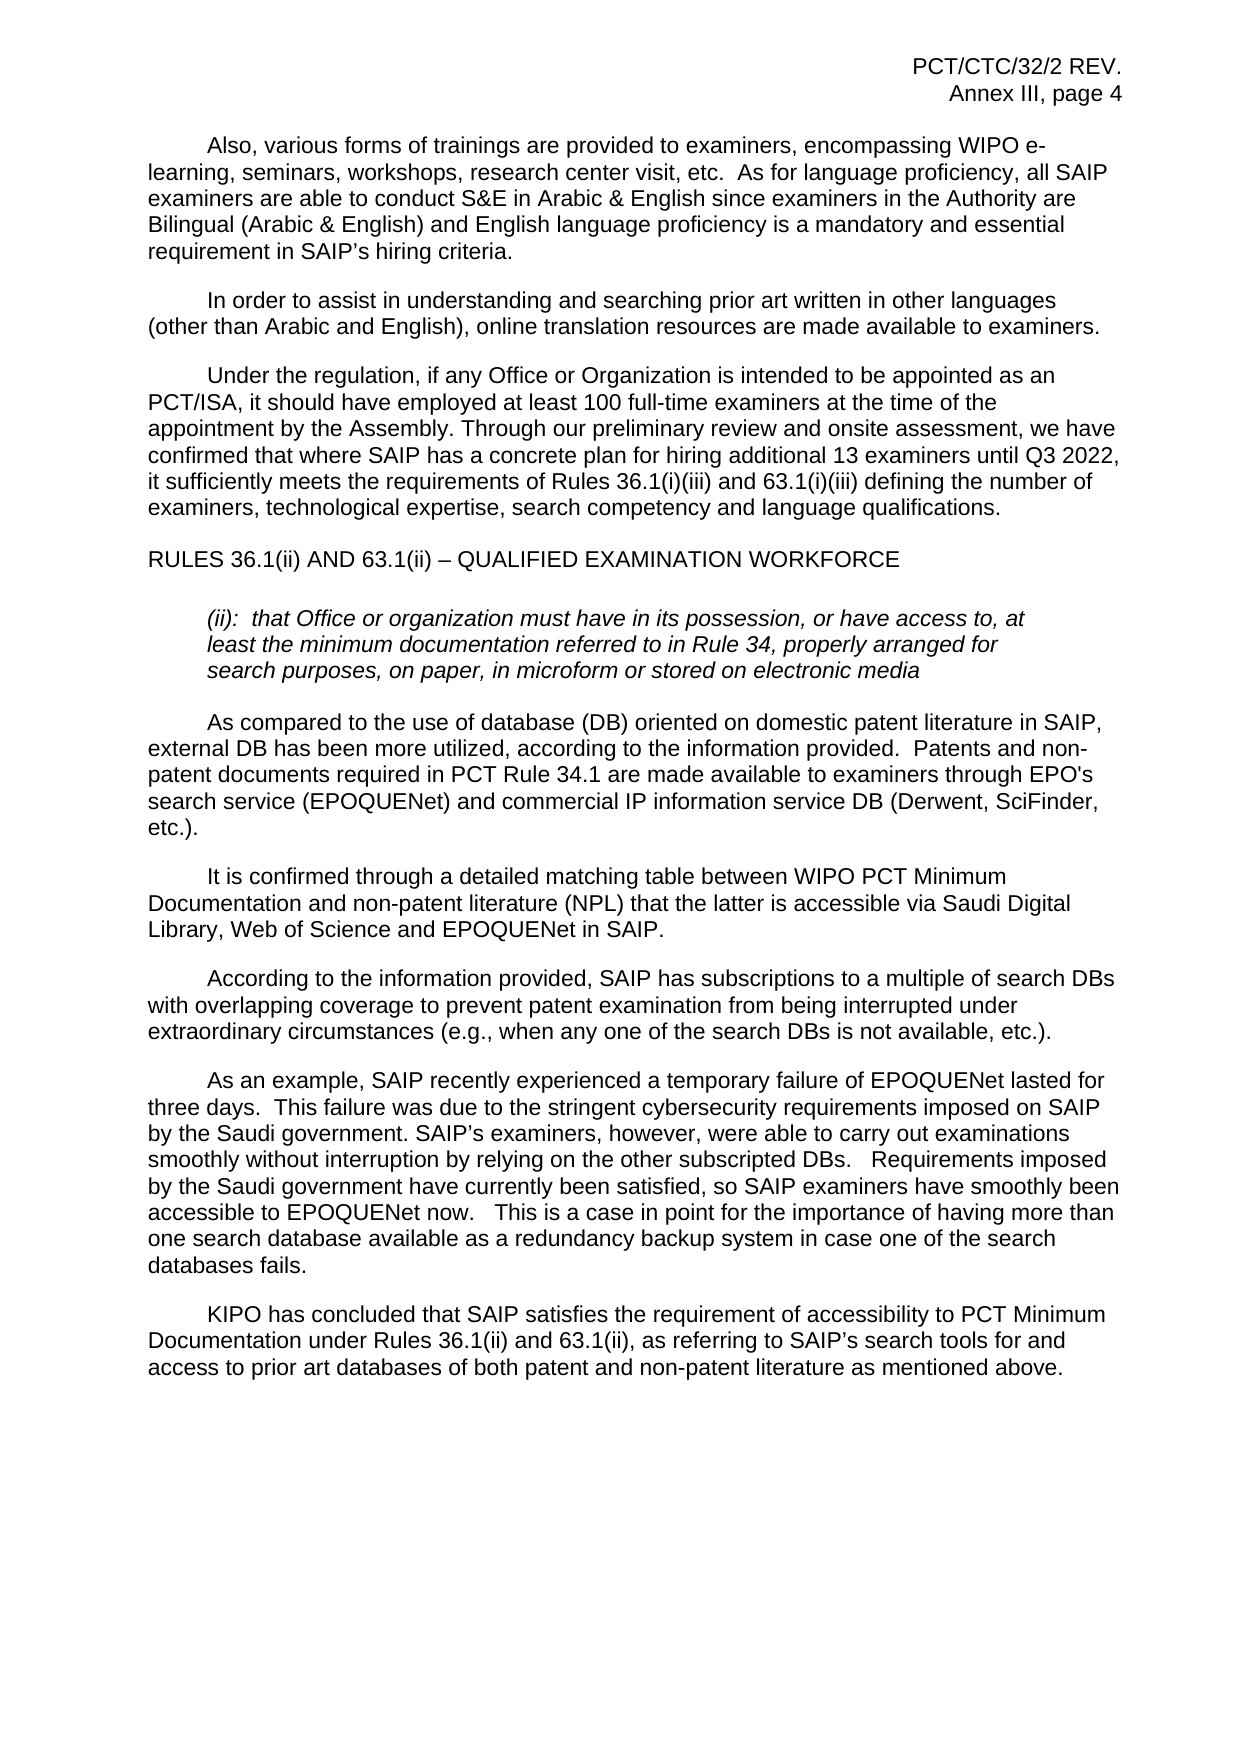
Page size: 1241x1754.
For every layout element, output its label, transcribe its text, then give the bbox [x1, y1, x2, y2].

list Also, various forms of trainings are provided to examiners, encompassing WIPO e-learning, seminars, workshops, research center visit, etc. As for language proficiency, all SAIP examiners are able to conduct S&E in Arabic & English since examiners in the Authority are Bilingual (Arabic & English) and English language proficiency is a mandatory and essential requirement in SAIP’s hiring criteria. [148, 132, 1122, 264]
list As compared to the use of database (DB) oriented on domestic patent literature in SAIP, external DB has been more utilized, according to the information provided. Patents and non-patent documents required in PCT Rule 34.1 are made available to examiners through EPO's search service (EPOQUENet) and commercial IP information service DB (Derwent, SciFinder, etc.). [148, 709, 1122, 840]
list Under the regulation, if any Office or Organization is intended to be appointed as an PCT/ISA, it should have employed at least 100 full-time examiners at the time of the appointment by the Assembly. Through our preliminary review and onsite assessment, we have confirmed that where SAIP has a concrete plan for hiring additional 13 examiners until Q3 2022, it sufficiently meets the requirements of Rules 36.1(i)(iii) and 63.1(i)(iii) defining the number of examiners, technological expertise, search competency and language qualifications. [148, 362, 1122, 521]
list As an example, SAIP recently experienced a temporary failure of EPOQUENet lasted for three days. This failure was due to the stringent cybersecurity requirements imposed on SAIP by the Saudi government. SAIP’s examiners, however, were able to carry out examinations smoothly without interruption by relying on the other subscripted DBs. Requirements imposed by the Saudi government have currently been satisfied, so SAIP examiners have smoothly been accessible to EPOQUENet now. This is a case in point for the importance of having more than one search database available as a redundancy backup system in case one of the search databases fails. [148, 1067, 1122, 1278]
text (ii): that Office or organization must have in its possession, or have access to, at least the minimum documentation referred to in Rule 34, properly arranged for search purposes, on paper, in microform or stored on electronic media [207, 578, 1063, 684]
list KIPO has concluded that SAIP satisfies the requirement of accessibility to PCT Minimum Documentation under Rules 36.1(ii) and 63.1(ii), as referring to SAIP’s search tools for and access to prior art databases of both patent and non-patent literature as mentioned above. [148, 1301, 1122, 1380]
subtitle rules 36.1(ii) and 63.1(ii) – Qualified Examination Workforce [148, 546, 1122, 572]
list In order to assist in understanding and searching prior art written in other languages (other than Arabic and English), online translation resources are made available to examiners. [148, 287, 1122, 339]
list It is confirmed through a detailed matching table between WIPO PCT Minimum Documentation and non-patent literature (NPL) that the latter is accessible via Saudi Digital Library, Web of Science and EPOQUENet in SAIP. [148, 863, 1122, 942]
list According to the information provided, SAIP has subscriptions to a multiple of search DBs with overlapping coverage to prevent patent examination from being interrupted under extraordinary circumstances (e.g., when any one of the search DBs is not available, etc.). [148, 965, 1122, 1044]
